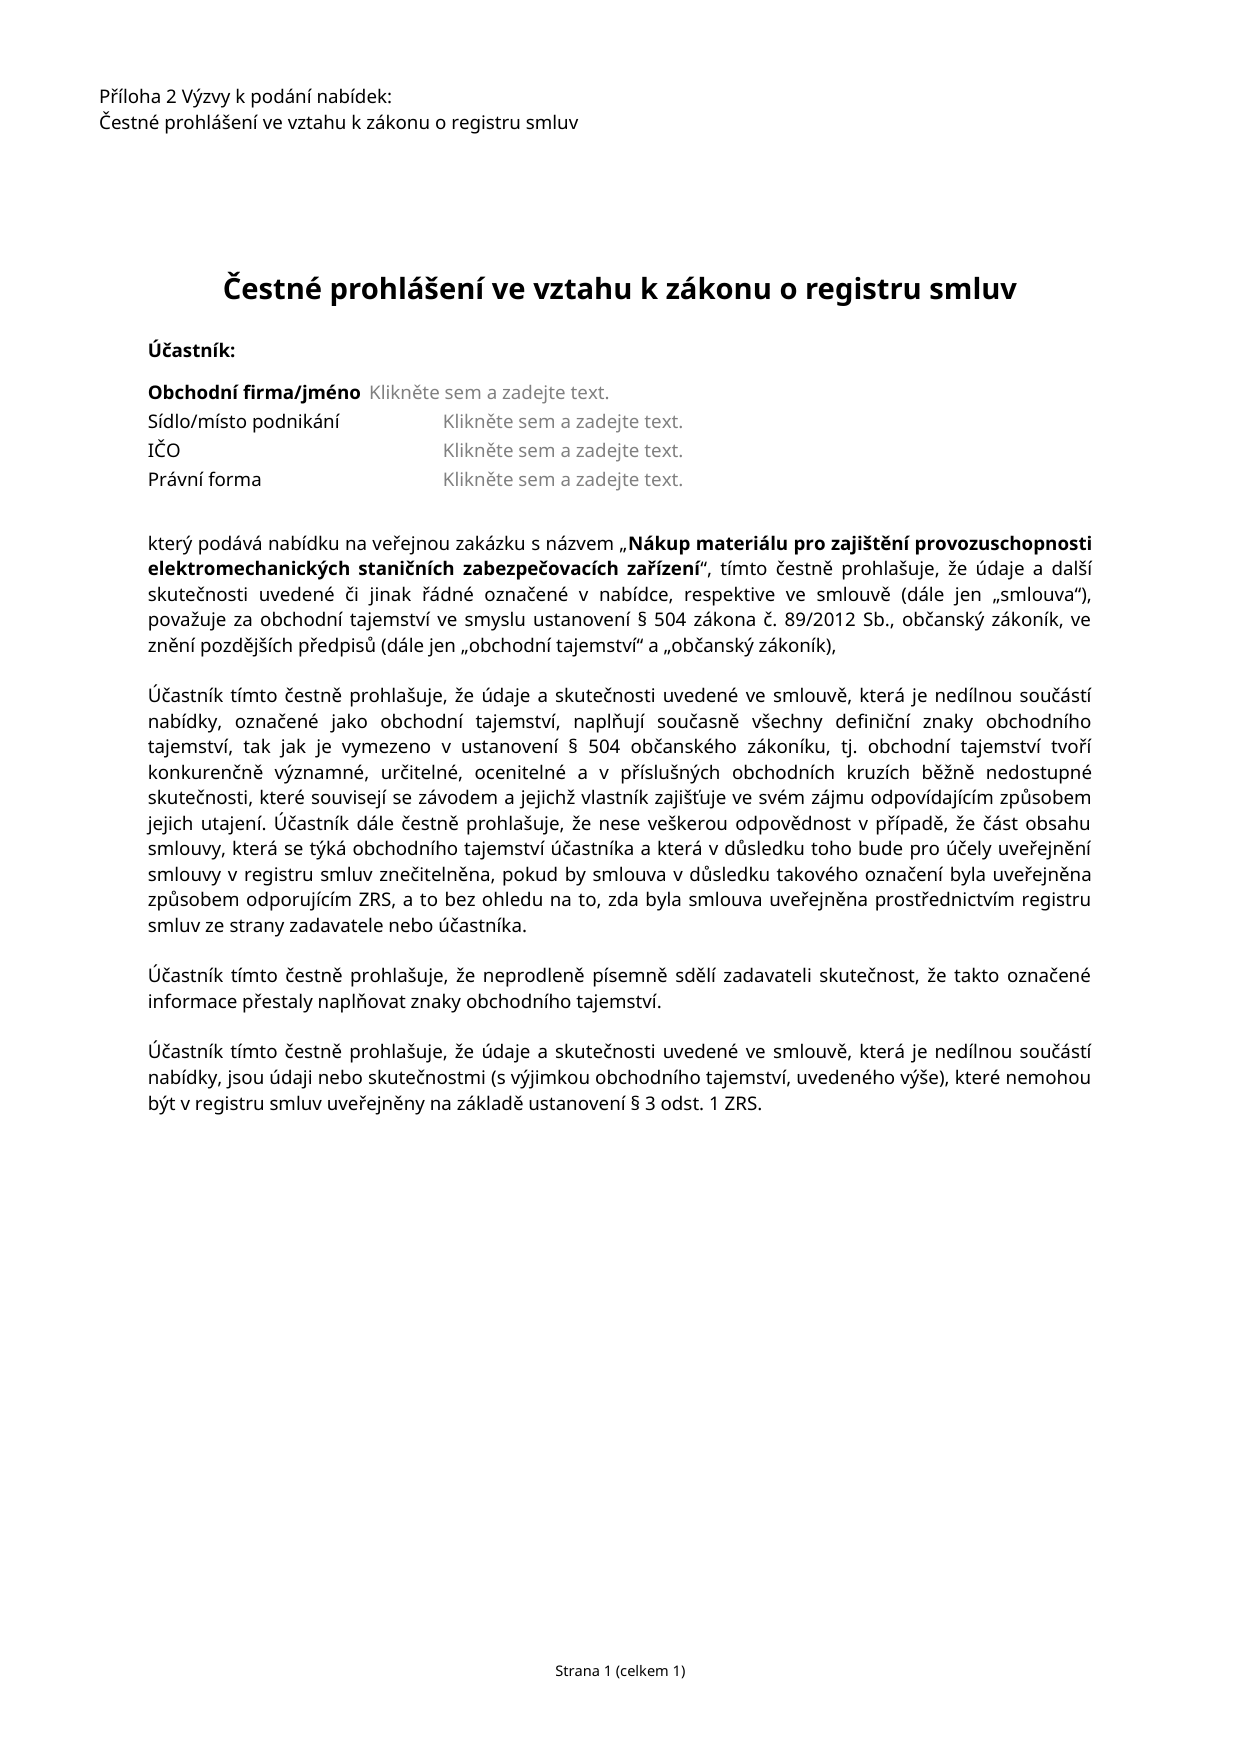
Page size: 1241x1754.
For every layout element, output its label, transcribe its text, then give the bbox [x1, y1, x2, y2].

text Obchodní firma/jméno [148, 376, 1093, 405]
text Právní forma [148, 463, 1093, 492]
text Účastník tímto čestně prohlašuje, že údaje a skutečnosti uvedené ve smlouvě, která je nedílnou součástí nabídky, jsou údaji nebo skutečnostmi (s výjimkou obchodního tajemství, uvedeného výše), které nemohou být v registru smluv uveřejněny na základě ustanovení § 3 odst. 1 ZRS. [148, 1039, 1093, 1115]
text IČO [148, 434, 1093, 463]
text Účastník: [148, 333, 1093, 364]
text Sídlo/místo podnikání [148, 405, 1093, 434]
text který podává nabídku na veřejnou zakázku s názvem „Nákup materiálu pro zajištění provozuschopnosti elektromechanických staničních zabezpečovacích zařízení“, tímto čestně prohlašuje, že údaje a další skutečnosti uvedené či jinak řádné označené v nabídce, respektive ve smlouvě (dále jen „smlouva“), považuje za obchodní tajemství ve smyslu ustanovení § 504 zákona č. 89/2012 Sb., občanský zákoník, ve znění pozdějších předpisů (dále jen „obchodní tajemství“ a „občanský zákoník), [148, 530, 1093, 658]
title Čestné prohlášení ve vztahu k zákonu o registru smluv [148, 268, 1093, 308]
text Účastník tímto čestně prohlašuje, že údaje a skutečnosti uvedené ve smlouvě, která je nedílnou součástí nabídky, označené jako obchodní tajemství, naplňují současně všechny definiční znaky obchodního tajemství, tak jak je vymezeno v ustanovení § 504 občanského zákoníku, tj. obchodní tajemství tvoří konkurenčně významné, určitelné, ocenitelné a v příslušných obchodních kruzích běžně nedostupné skutečnosti, které souvisejí se závodem a jejichž vlastník zajišťuje ve svém zájmu odpovídajícím způsobem jejich utajení. Účastník dále čestně prohlašuje, že nese veškerou odpovědnost v případě, že část obsahu smlouvy, která se týká obchodního tajemství účastníka a která v důsledku toho bude pro účely uveřejnění smlouvy v registru smluv znečitelněna, pokud by smlouva v důsledku takového označení byla uveřejněna způsobem odporujícím ZRS, a to bez ohledu na to, zda byla smlouva uveřejněna prostřednictvím registru smluv ze strany zadavatele nebo účastníka. [148, 683, 1093, 938]
text Účastník tímto čestně prohlašuje, že neprodleně písemně sdělí zadavateli skutečnost, že takto označené informace přestaly naplňovat znaky obchodního tajemství. [148, 963, 1093, 1014]
